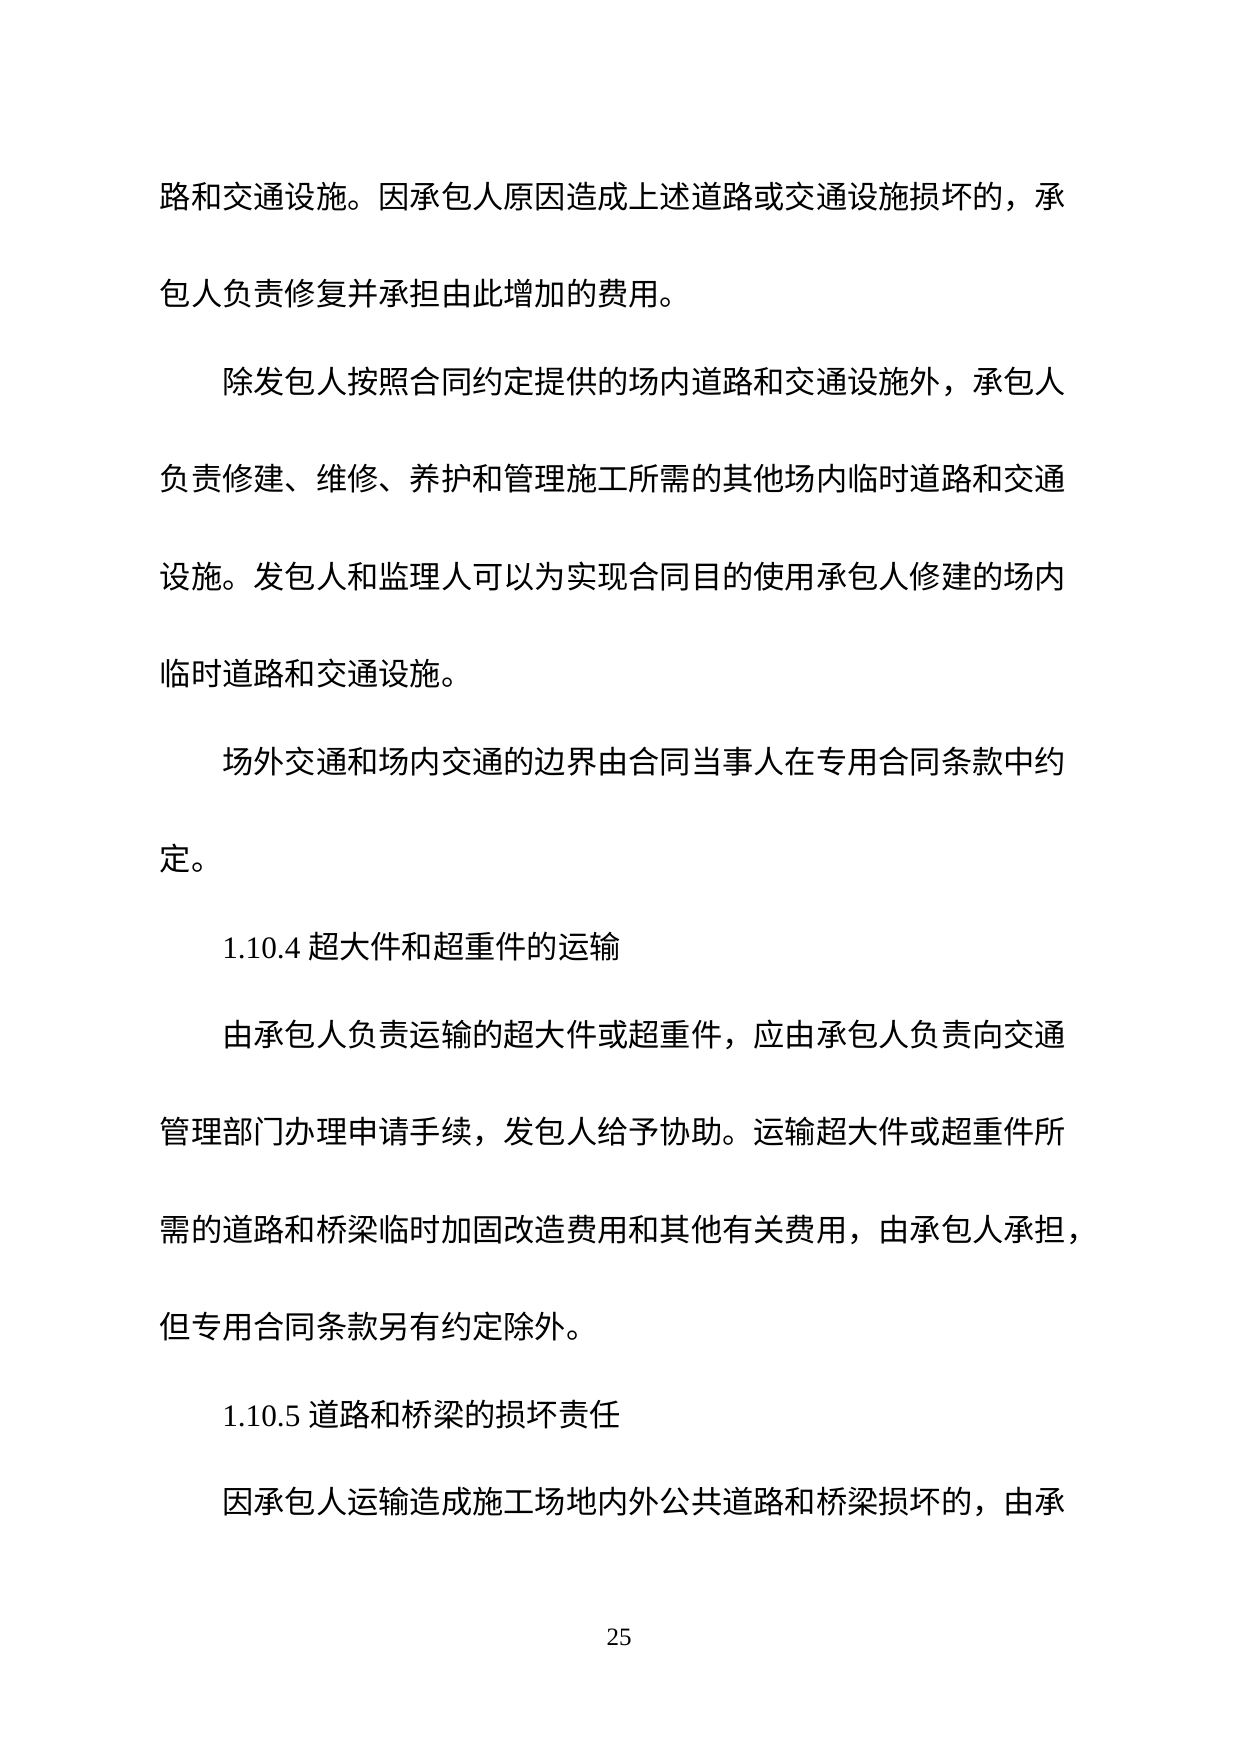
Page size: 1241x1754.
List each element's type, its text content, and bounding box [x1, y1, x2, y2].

text 1.10.5 道路和桥梁的损坏责任 [159, 1380, 1078, 1445]
text 1.10.4 超大件和超重件的运输 [159, 912, 1078, 977]
text 由承包人负责运输的超大件或超重件，应由承包人负责向交通管理部门办理申请手续，发包人给予协助。运输超大件或超重件所需的道路和桥梁临时加固改造费用和其他有关费用，由承包人承担，但专用合同条款另有约定除外。 [159, 1000, 1078, 1357]
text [159, 1468, 1078, 1533]
text 除发包人按照合同约定提供的场内道路和交通设施外，承包人负责修建、维修、养护和管理施工所需的其他场内临时道路和交通设施。发包人和监理人可以为实现合同目的使用承包人修建的场内临时道路和交通设施。 [159, 347, 1078, 704]
text 场外交通和场内交通的边界由合同当事人在专用合同条款中约定。 [159, 727, 1078, 890]
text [159, 162, 1078, 324]
